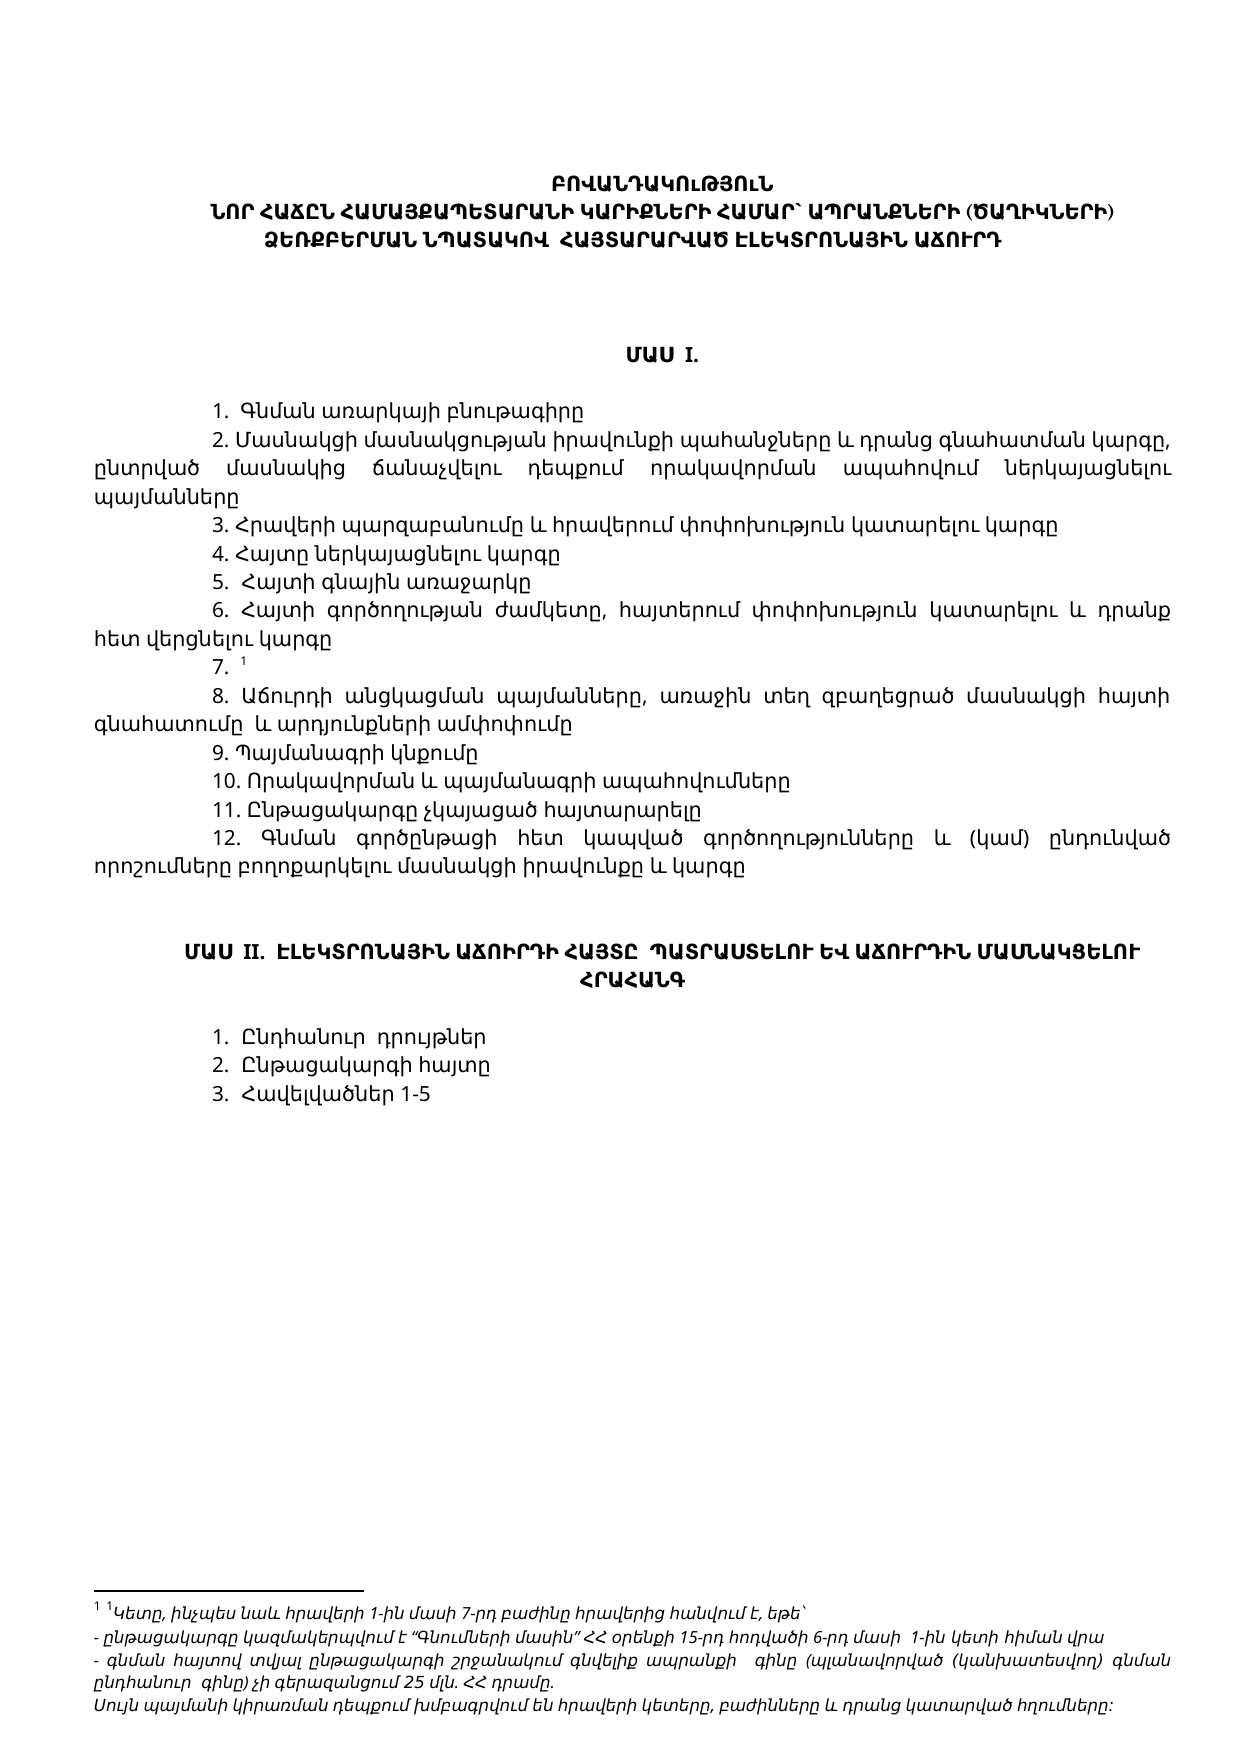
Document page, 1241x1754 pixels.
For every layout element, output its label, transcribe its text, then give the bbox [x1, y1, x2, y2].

text 2. Մասնակցի մասնակցության իրավունքի պահանջները և դրանց գնահատման կարգը, ընտրված մասնակից ճանաչվելու դեպքում որակավորման ապահովում ներկայացնելու պայմանները [94, 425, 1171, 510]
text ՄԱՍ I. [94, 340, 1171, 368]
text 6. Հայտի գործողության ժամկետը, հայտերում փոփոխություն կատարելու և դրանք հետ վերցնելու կարգը [94, 596, 1171, 652]
text ԲՈՎԱՆԴԱԿՈւԹՅՈւՆ [94, 169, 1171, 197]
text 3. Հրավերի պարզաբանումը և հրավերում փոփոխություն կատարելու կարգը [94, 510, 1171, 539]
text 8. Աճուրդի անցկացման պայմանները, առաջին տեղ զբաղեցրած մասնակցի հայտի գնահատումը և արդյունքների ամփոփումը [94, 681, 1171, 738]
text ՄԱՍ II. ԷԼԵԿՏՐՈՆԱՅԻՆ ԱՃՈԻՐԴԻ ՀԱՅՏԸ ՊԱՏՐԱՍՏԵԼՈՒ ԵՎ ԱՃՈՒՐԴԻՆ ՄԱՍՆԱԿՑԵԼՈՒ ՀՐԱՀԱՆԳ [94, 937, 1171, 994]
text 10. Որակավորման և պայմանագրի ապահովումները [94, 766, 1171, 795]
text ՆՈՐ ՀԱՃԸՆ ՀԱՄԱՅՔԱՊԵՏԱՐԱՆԻ ԿԱՐԻՔՆԵՐԻ ՀԱՄԱՐ` ԱՊՐԱՆՔՆԵՐԻ ԾԱՂԻԿՆԵՐԻ ՁԵՌՔԲԵՐՄԱՆ ՆՊԱՏԱԿՈՎ ՀԱՅՏԱՐԱՐՎԱԾ ԷԼԵԿՏՐՈՆԱՅԻՆ ԱՃՈՒՐԴ [94, 197, 1171, 254]
text 7. 1 [94, 652, 1171, 681]
text 3. Հավելվածներ 1-5 [94, 1079, 1171, 1107]
text 4. Հայտը ներկայացնելու կարգը [94, 539, 1171, 567]
text 5. Հայտի գնային առաջարկը [94, 567, 1171, 596]
text 1. Ընդհանուր դրույթներ [94, 1022, 1171, 1051]
text 11. Ընթացակարգը չկայացած հայտարարելը [94, 795, 1171, 823]
text 2. Ընթացակարգի հայտը [94, 1051, 1171, 1079]
text 9. Պայմանագրի կնքումը [94, 738, 1171, 766]
text 1. Գնման առարկայի բնութագիրը [94, 397, 1171, 425]
text 12. Գնման գործընթացի հետ կապված գործողությունները և (կամ) ընդունված որոշումները բողոքարկելու մասնակցի իրավունքը և կարգը [94, 823, 1171, 880]
